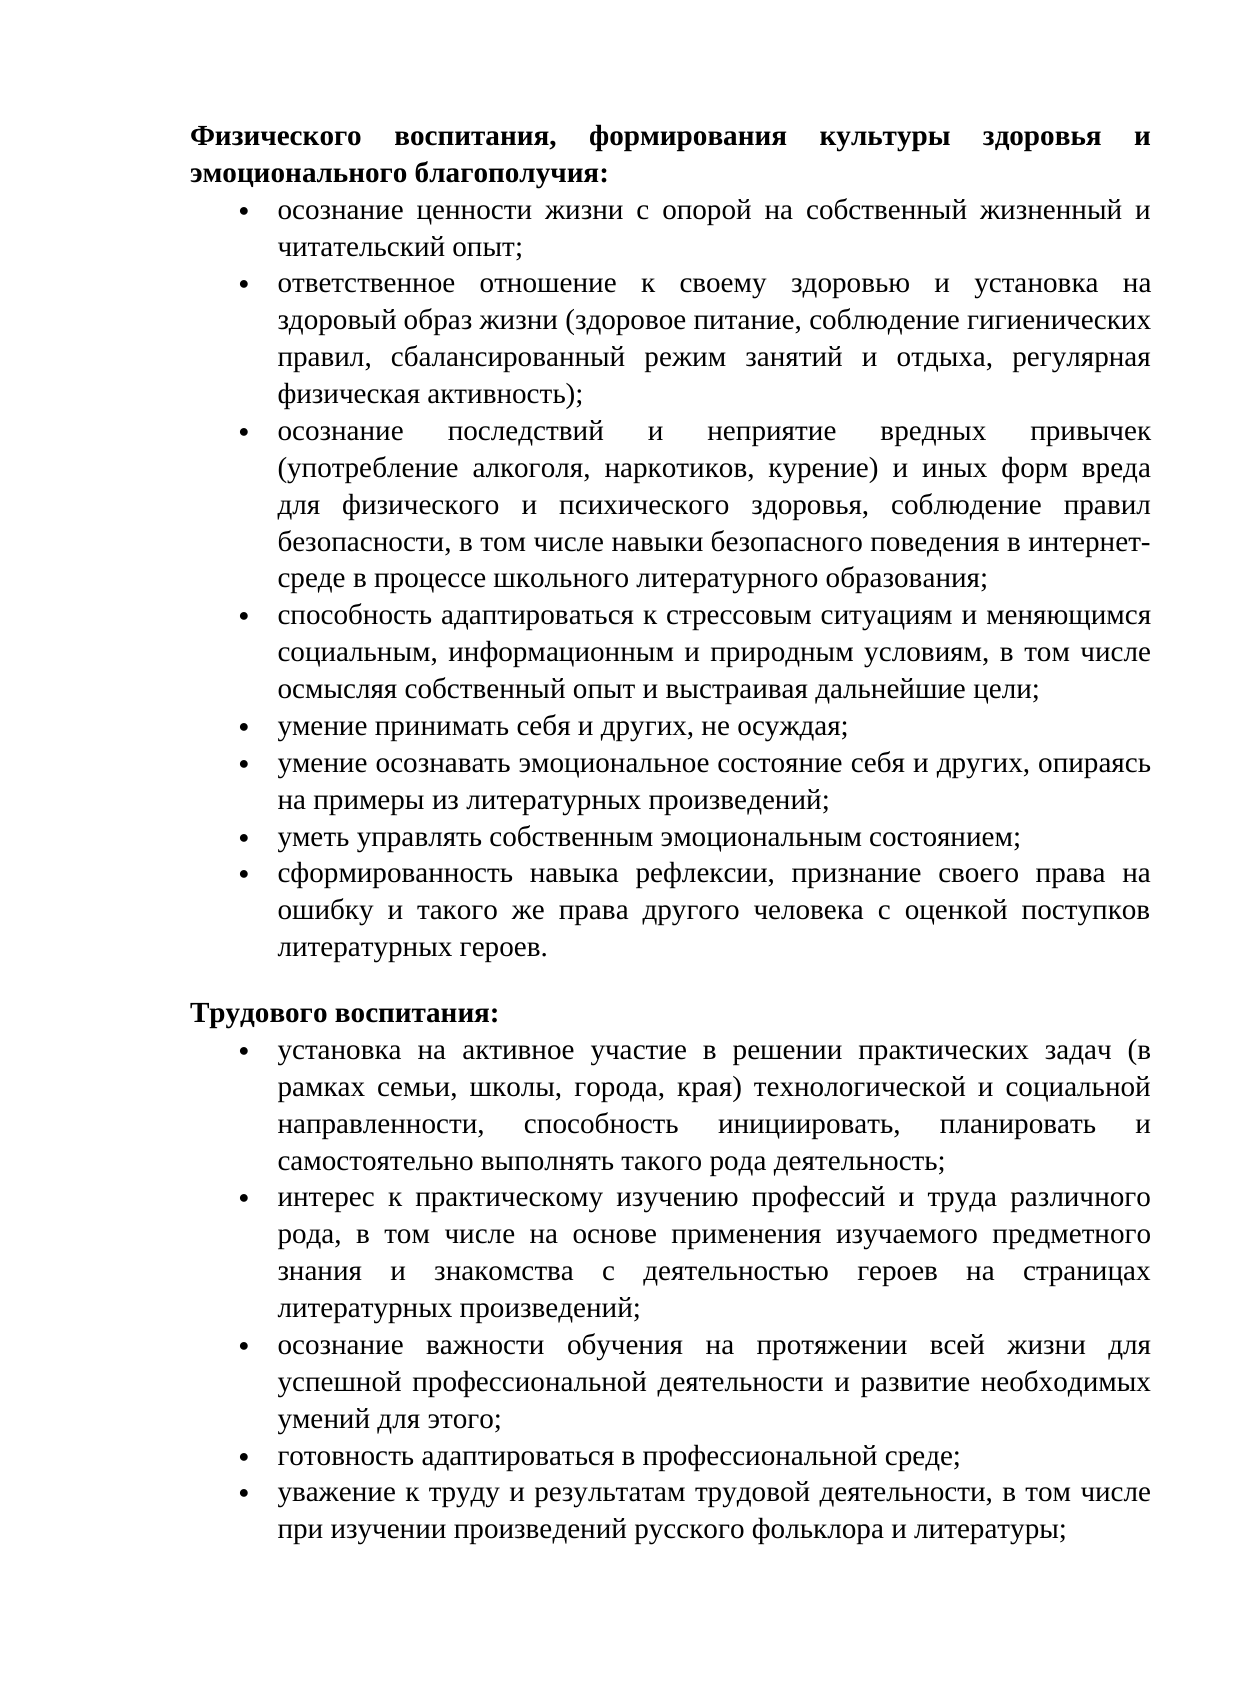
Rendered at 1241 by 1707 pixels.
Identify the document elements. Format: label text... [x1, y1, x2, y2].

list умение принимать себя и других, не осуждая; [240, 708, 1152, 742]
list способность адаптироваться к стрессовым ситуациям и меняющимся социальным, информационным и природным условиям, в том числе осмысляя собственный опыт и выстраивая дальнейшие цели; [240, 597, 1152, 705]
list сформированность навыка рефлексии, признание своего права на ошибку и такого же права другого человека с оценкой поступков литературных героев. [240, 856, 1152, 963]
list осознание ценности жизни с опорой на собственный жизненный и читательский опыт; [240, 192, 1152, 262]
list умение осознавать эмоциональное состояние себя и других, опираясь на примеры из литературных произведений; [240, 745, 1152, 815]
text Трудового воспитания: [190, 995, 1152, 1029]
list интерес к практическому изучению профессий и труда различного рода, в том числе на основе применения изучаемого предметного знания и знакомства с деятельностью героев на страницах литературных произведений; [240, 1179, 1152, 1324]
list уважение к труду и результатам трудовой деятельности, в том числе при изучении произведений русского фольклора и литературы; [240, 1474, 1152, 1545]
list установка на активное участие в решении практических задач (в рамках семьи, школы, города, края) технологической и социальной направленности, способность инициировать, планировать и самостоятельно выполнять такого рода деятельность; [240, 1032, 1152, 1176]
list ответственное отношение к своему здоровью и установка на здоровый образ жизни (здоровое питание, соблюдение гигиенических правил, сбалансированный режим занятий и отдыха, регулярная физическая активность); [240, 266, 1152, 410]
list готовность адаптироваться в профессиональной среде; [240, 1438, 1152, 1471]
list осознание последствий и неприятие вредных привычек (употребление алкоголя, наркотиков, курение) и иных форм вреда для физического и психического здоровья, соблюдение правил безопасности, в том числе навыки безопасного поведения в интернет-среде в процессе школьного литературного образования; [240, 413, 1152, 594]
list уметь управлять собственным эмоциональным состоянием; [240, 819, 1152, 852]
text Физического воспитания, формирования культуры здоровья и эмоционального благополучия: [190, 118, 1152, 188]
list осознание важности обучения на протяжении всей жизни для успешной профессиональной деятельности и развитие необходимых умений для этого; [240, 1327, 1152, 1434]
